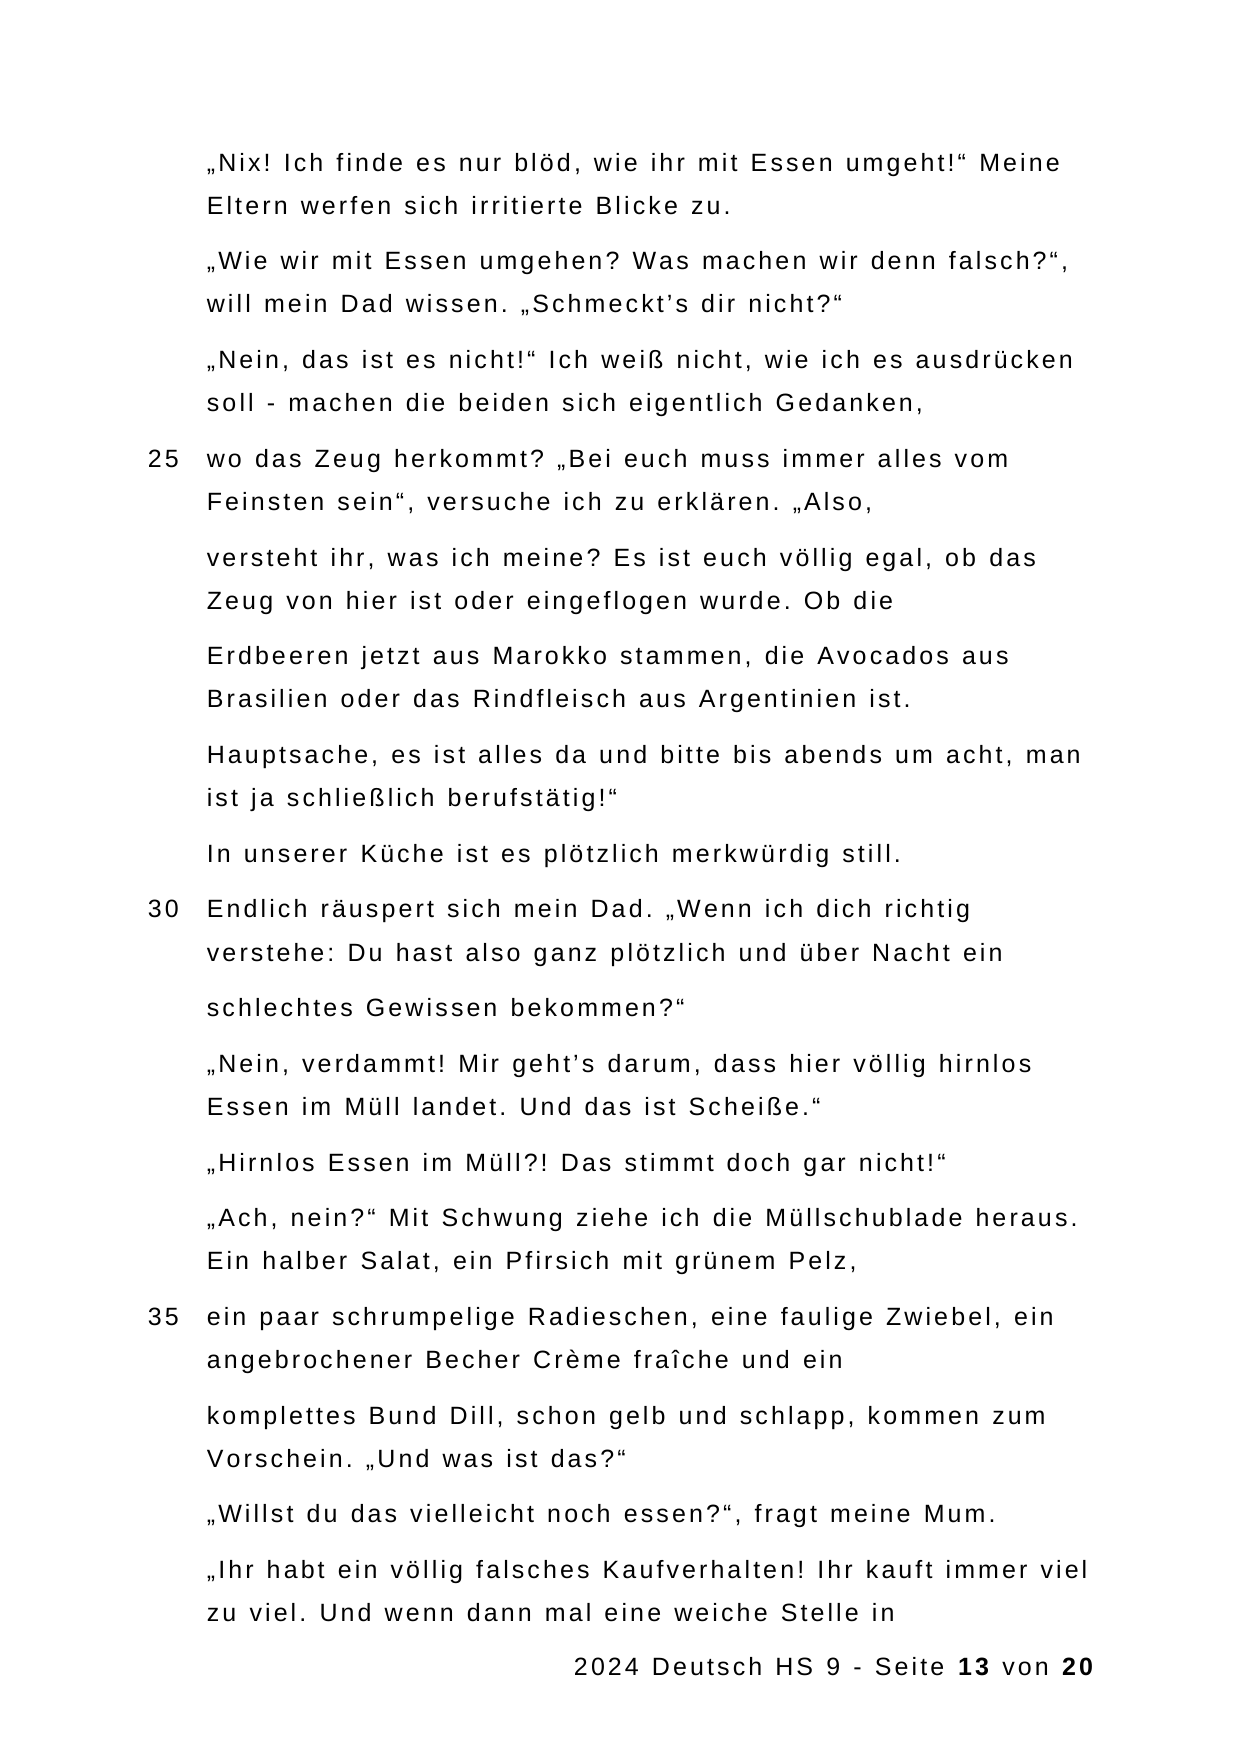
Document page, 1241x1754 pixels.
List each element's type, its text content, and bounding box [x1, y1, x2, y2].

list „Willst du das vielleicht noch essen?“, fragt meine Mum. [207, 1499, 1093, 1528]
list „Nein, verdammt! Mir geht’s darum, dass hier völlig hirnlos Essen im Müll landet. Und das ist Scheiße.“ [207, 1049, 1093, 1121]
list Hauptsache, es ist alles da und bitte bis abends um acht, man ist ja schließlich berufstätig!“ [207, 740, 1093, 812]
list versteht ihr, was ich meine? Es ist euch völlig egal, ob das Zeug von hier ist oder eingeflogen wurde. Ob die [207, 543, 1093, 614]
list In unserer Küche ist es plötzlich merkwürdig still. [207, 839, 1093, 868]
list Erdbeeren jetzt aus Marokko stammen, die Avocados aus Brasilien oder das Rindfleisch aus Argentinien ist. [207, 641, 1093, 713]
list „Nix! Ich finde es nur blöd, wie ihr mit Essen umgeht!“ Meine Eltern werfen sich irritierte Blicke zu. [207, 148, 1093, 219]
list 35 ein paar schrumpelige Radieschen, eine faulige Zwiebel, ein angebrochener Becher Crème fraîche und ein [148, 1302, 1093, 1374]
list 30 Endlich räuspert sich mein Dad. „Wenn ich dich richtig verstehe: Du hast also ganz plötzlich und über Nacht ein [148, 894, 1093, 966]
list „Wie wir mit Essen umgehen? Was machen wir denn falsch?“, will mein Dad wissen. „Schmeckt’s dir nicht?“ [207, 246, 1093, 318]
list komplettes Bund Dill, schon gelb und schlapp, kommen zum Vorschein. „Und was ist das?“ [207, 1401, 1093, 1473]
list schlechtes Gewissen bekommen?“ [207, 993, 1093, 1022]
list 25 wo das Zeug herkommt? „Bei euch muss immer alles vom Feinsten sein“, versuche ich zu erklären. „Also, [148, 444, 1093, 516]
list „Nein, das ist es nicht!“ Ich weiß nicht, wie ich es ausdrücken soll - machen die beiden sich eigentlich Gedanken, [207, 345, 1093, 417]
list „Ach, nein?“ Mit Schwung ziehe ich die Müllschublade heraus. Ein halber Salat, ein Pfirsich mit grünem Pelz, [207, 1203, 1093, 1275]
list „Hirnlos Essen im Müll?! Das stimmt doch gar nicht!“ [207, 1148, 1093, 1176]
list „Ihr habt ein völlig falsches Kaufverhalten! Ihr kauft immer viel zu viel. Und wenn dann mal eine weiche Stelle in [207, 1555, 1093, 1627]
